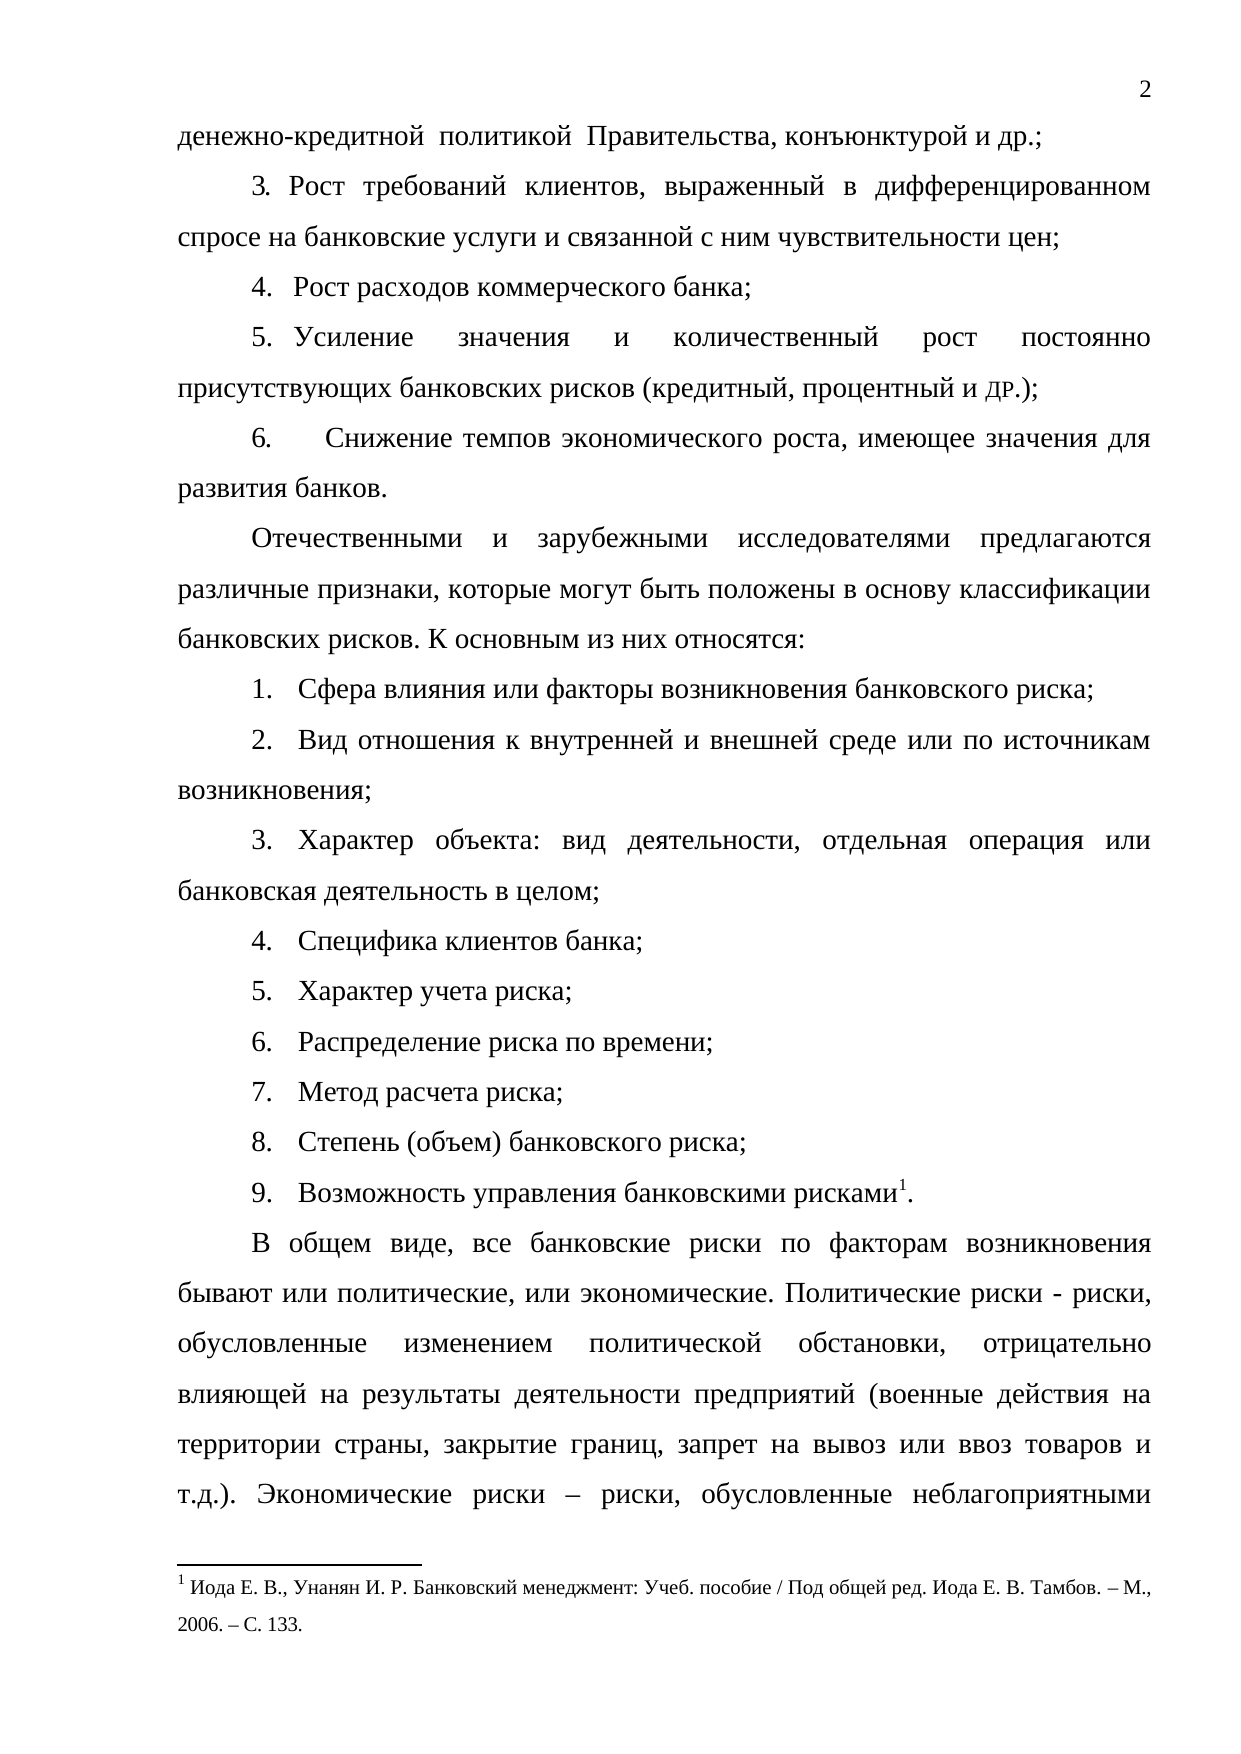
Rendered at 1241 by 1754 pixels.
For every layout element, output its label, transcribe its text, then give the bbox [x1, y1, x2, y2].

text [177, 1225, 1152, 1510]
list Характер учета риска; [177, 973, 1152, 1007]
list Возможность управления банковскими рисками. [177, 1175, 1152, 1208]
list Специфика клиентов банка; [177, 923, 1152, 957]
text Отечественными и зарубежными исследователями предлагаются различные признаки, которые могут быть положены в основу классификации банковских рисков. К основным из них относятся: [177, 521, 1152, 655]
list Характер объекта: вид деятельности, отдельная операция или банковская деятельность в целом; [177, 822, 1152, 906]
list Степень (объем) банковского риска; [177, 1124, 1152, 1158]
list Распределение риска по времени; [177, 1024, 1152, 1057]
list Метод расчета риска; [177, 1074, 1152, 1108]
text 3. Рост требований клиентов, выраженный в дифференцированном спросе на банковские услуги и связанной с ним чувствительности цен; [177, 168, 1152, 252]
list Вид отношения к внутренней и внешней среде или по источникам возникновения; [177, 722, 1152, 806]
list Усиление значения и количественный рост постоянно присутствующих банковских рисков (кредитный, процентный и др.); [177, 319, 1152, 403]
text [177, 118, 1152, 152]
text 6. Снижение темпов экономического роста, имеющее значения для развития банков. [177, 420, 1152, 504]
list Сфера влияния или факторы возникновения банковского риска; [177, 672, 1152, 705]
list Рост расходов коммерческого банка; [177, 269, 1152, 303]
